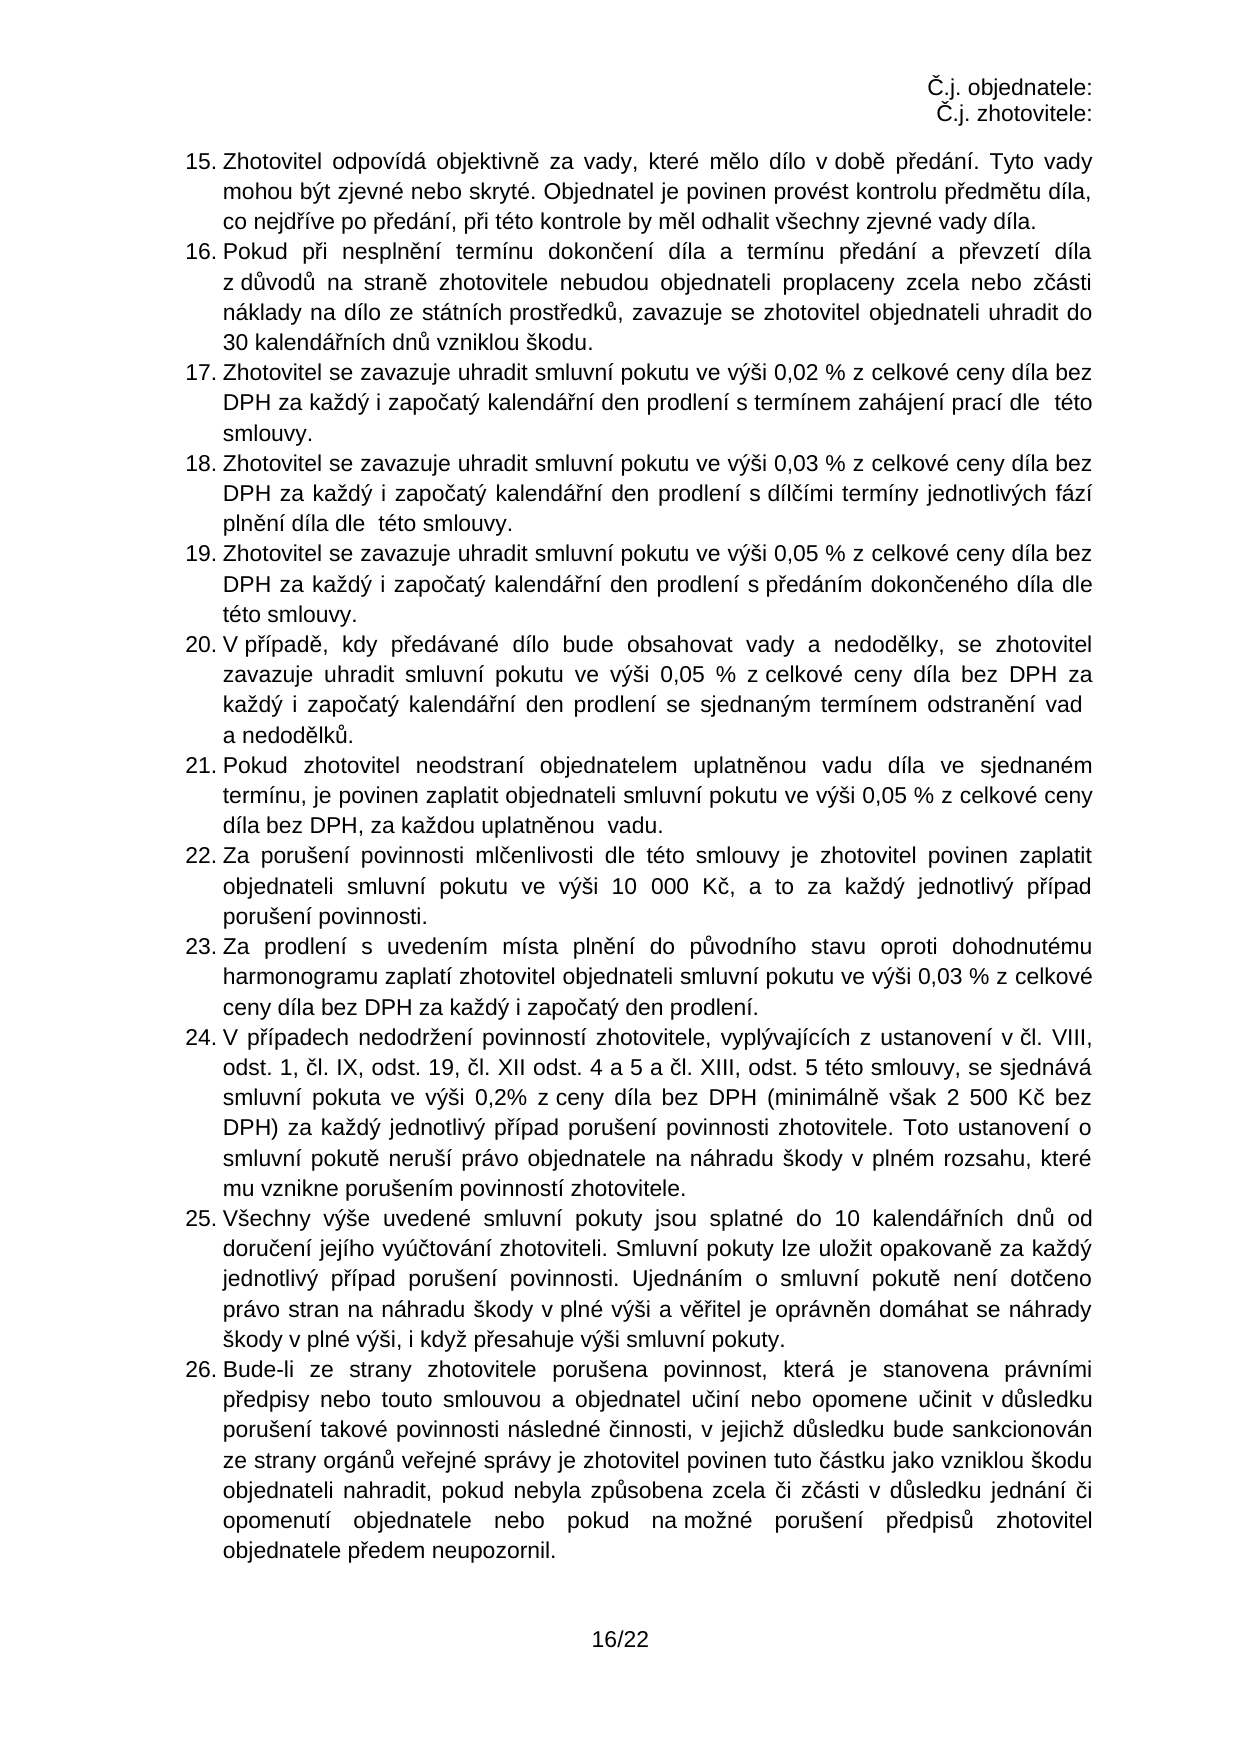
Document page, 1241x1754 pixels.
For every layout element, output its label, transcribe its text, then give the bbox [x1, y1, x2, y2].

list Zhotovitel odpovídá objektivně za vady, které mělo dílo v době předání. Tyto vady mohou být zjevné nebo skryté. Objednatel je povinen provést kontrolu předmětu díla, co nejdříve po předání, při této kontrole by měl odhalit všechny zjevné vady díla. [185, 148, 1093, 234]
list Pokud při nesplnění termínu dokončení díla a termínu předání a převzetí díla z důvodů na straně zhotovitele nebudou objednateli proplaceny zcela nebo zčásti náklady na dílo ze státních prostředků, zavazuje se zhotovitel objednateli uhradit do 30 kalendářních dnů vzniklou škodu. [185, 238, 1093, 355]
list Pokud zhotovitel neodstraní objednatelem uplatněnou vadu díla ve sjednaném termínu, je povinen zaplatit objednateli smluvní pokutu ve výši 0,05 % z celkové ceny díla bez DPH, za každou uplatněnou vadu. [185, 752, 1093, 838]
list Zhotovitel se zavazuje uhradit smluvní pokutu ve výši 0,02 % z celkové ceny díla bez DPH za každý i započatý kalendářní den prodlení s termínem zahájení prací dle této smlouvy. [185, 359, 1093, 446]
list V případech nedodržení povinností zhotovitele, vyplývajících z ustanovení v čl. VIII, odst. 1, čl. IX, odst. 19, čl. XII odst. 4 a 5 a čl. XIII, odst. 5 této smlouvy, se sjednává smluvní pokuta ve výši 0,2% z ceny díla bez DPH (minimálně však 2 500 Kč bez DPH) za každý jednotlivý případ porušení povinnosti zhotovitele. Toto ustanovení o smluvní pokutě neruší právo objednatele na náhradu škody v plném rozsahu, které mu vznikne porušením povinností zhotovitele. [185, 1024, 1093, 1201]
list Za porušení povinnosti mlčenlivosti dle této smlouvy je zhotovitel povinen zaplatit objednateli smluvní pokutu ve výši 10 000 Kč, a to za každý jednotlivý případ porušení povinnosti. [185, 842, 1093, 929]
list Zhotovitel se zavazuje uhradit smluvní pokutu ve výši 0,03 % z celkové ceny díla bez DPH za každý i započatý kalendářní den prodlení s dílčími termíny jednotlivých fází plnění díla dle této smlouvy. [185, 450, 1093, 536]
list V případě, kdy předávané dílo bude obsahovat vady a nedodělky, se zhotovitel zavazuje uhradit smluvní pokutu ve výši 0,05 % z celkové ceny díla bez DPH za každý i započatý kalendářní den prodlení se sjednaným termínem odstranění vad a nedodělků. [185, 631, 1093, 748]
list Bude-li ze strany zhotovitele porušena povinnost, která je stanovena právními předpisy nebo touto smlouvou a objednatel učiní nebo opomene učinit v důsledku porušení takové povinnosti následné činnosti, v jejichž důsledku bude sankcionován ze strany orgánů veřejné správy je zhotovitel povinen tuto částku jako vzniklou škodu objednateli nahradit, pokud nebyla způsobena zcela či zčásti v důsledku jednání či opomenutí objednatele nebo pokud na možné porušení předpisů zhotovitel objednatele předem neupozornil. [185, 1356, 1093, 1563]
list Za prodlení s uvedením místa plnění do původního stavu oproti dohodnutému harmonogramu zaplatí zhotovitel objednateli smluvní pokutu ve výši 0,03 % z celkové ceny díla bez DPH za každý i započatý den prodlení. [185, 933, 1093, 1020]
list Všechny výše uvedené smluvní pokuty jsou splatné do 10 kalendářních dnů od doručení jejího vyúčtování zhotoviteli. Smluvní pokuty lze uložit opakovaně za každý jednotlivý případ porušení povinnosti. Ujednáním o smluvní pokutě není dotčeno právo stran na náhradu škody v plné výši a věřitel je oprávněn domáhat se náhrady škody v plné výši, i když přesahuje výši smluvní pokuty. [185, 1205, 1093, 1352]
list Zhotovitel se zavazuje uhradit smluvní pokutu ve výši 0,05 % z celkové ceny díla bez DPH za každý i započatý kalendářní den prodlení s předáním dokončeného díla dle této smlouvy. [185, 540, 1093, 627]
